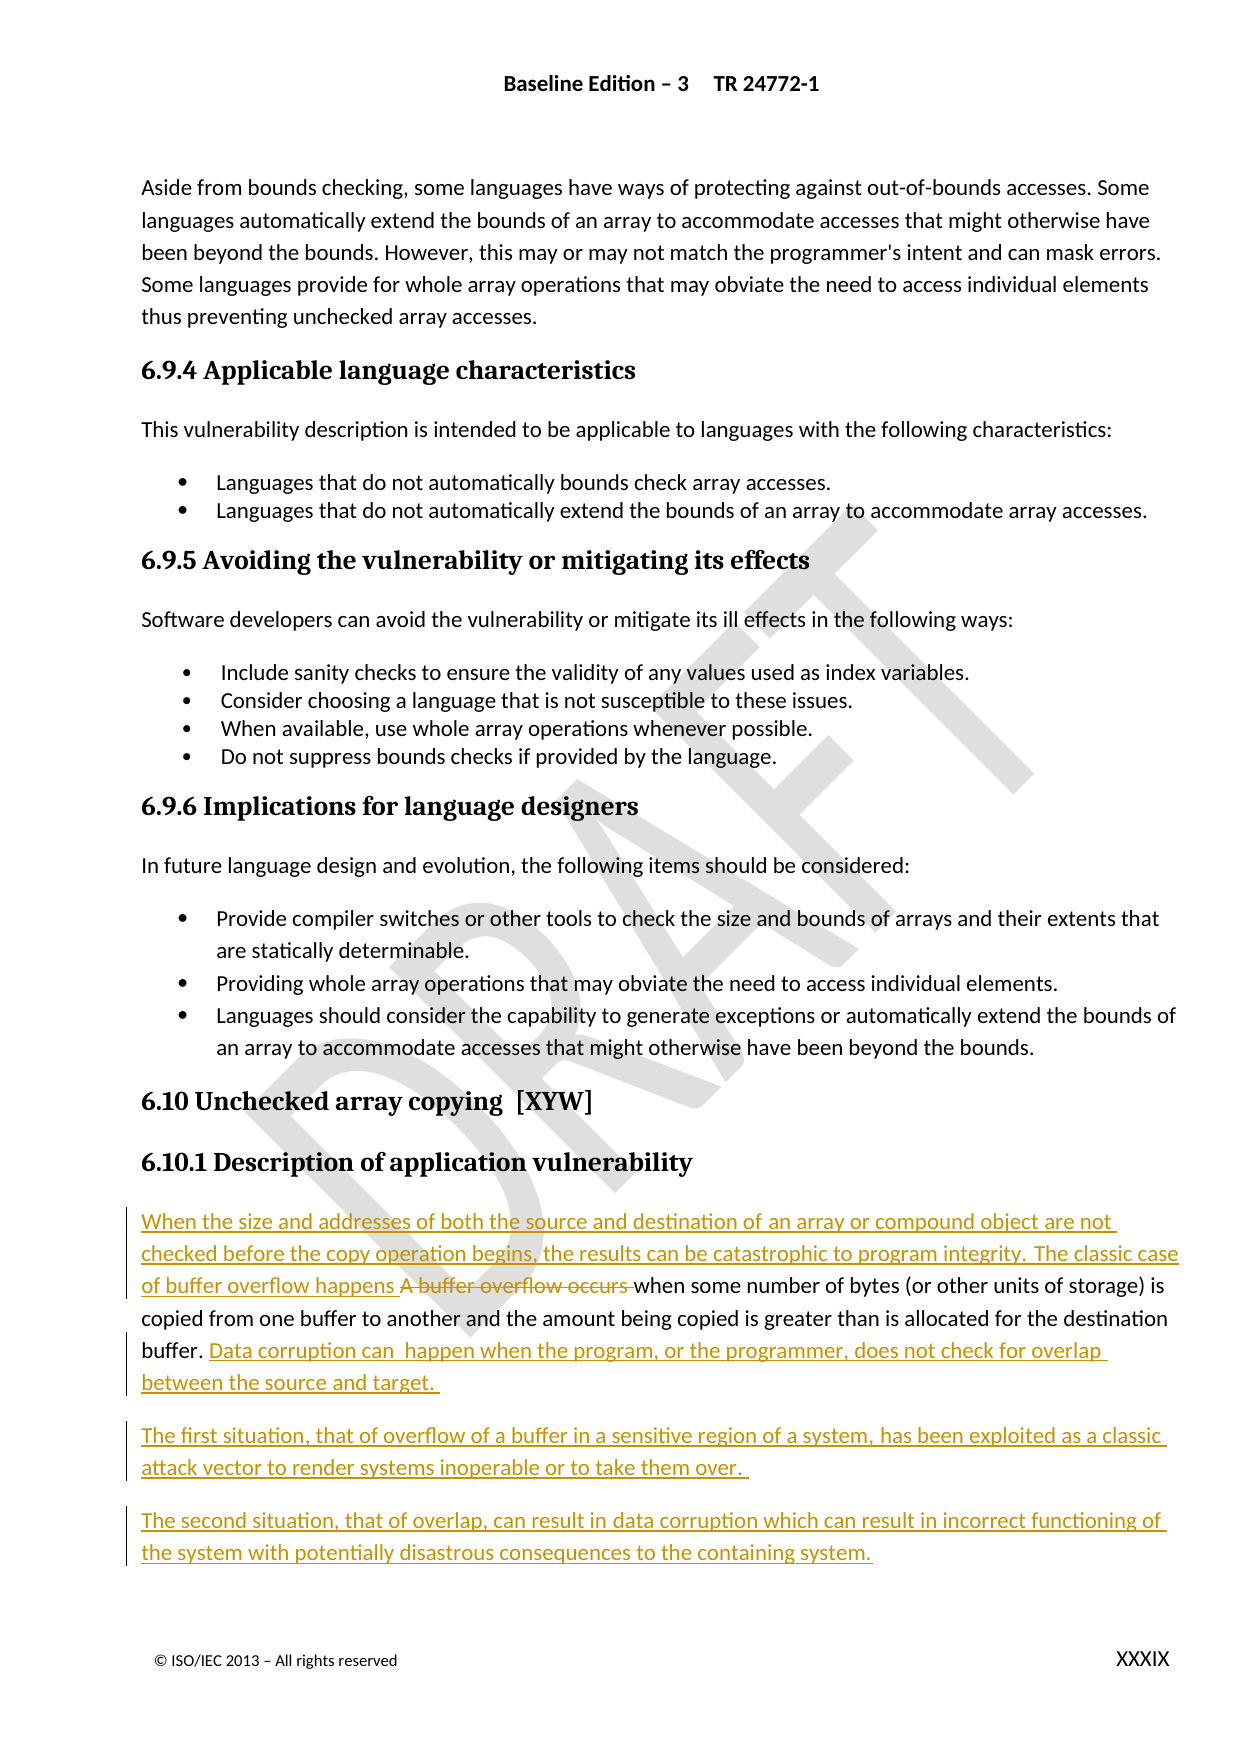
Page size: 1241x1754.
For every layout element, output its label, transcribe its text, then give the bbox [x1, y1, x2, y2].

list Consider choosing a language that is not susceptible to these issues. [183, 686, 1182, 714]
list Do not suppress bounds checks if provided by the language. [183, 742, 1182, 771]
subtitle 6.9.5 Avoiding the vulnerability or mitigating its effects [141, 545, 1182, 576]
list Languages that do not automatically bounds check array accesses. [178, 468, 1182, 496]
list Include sanity checks to ensure the validity of any values used as index variables. [183, 658, 1182, 686]
list Languages should consider the capability to generate exceptions or automatically extend the bounds of an array to accommodate accesses that might otherwise have been beyond the bounds. [178, 1001, 1182, 1061]
list Provide compiler switches or other tools to check the size and bounds of arrays and their extents that are statically determinable. [178, 904, 1182, 965]
list Providing whole array operations that may obviate the need to access individual elements. [178, 969, 1182, 997]
text In future language design and evolution, the following items should be considered: [141, 851, 1182, 879]
list Languages that do not automatically extend the bounds of an array to accommodate array accesses. [178, 496, 1182, 524]
list When available, use whole array operations whenever possible. [183, 714, 1182, 742]
text when some number of bytes (or other units of storage) is copied from one buffer to another and the amount being copied is greater than is allocated for the destination buffer. [141, 1207, 1182, 1396]
subtitle 6.9.6 Implications for language designers [141, 791, 1182, 822]
subtitle 6.10.1 Description of application vulnerability [141, 1147, 1182, 1178]
subtitle 6.10 Unchecked array copying [XYW] [141, 1086, 1182, 1117]
text Aside from bounds checking, some languages have ways of protecting against out-of-bounds accesses. Some languages automatically extend the bounds of an array to accommodate accesses that might otherwise have been beyond the bounds. However, this may or may not match the programmer's intent and can mask errors. Some languages provide for whole array operations that may obviate the need to access individual elements thus preventing unchecked array accesses. [141, 173, 1182, 330]
subtitle 6.9.4 Applicable language characteristics [141, 355, 1182, 386]
text Software developers can avoid the vulnerability or mitigate its ill effects in the following ways: [141, 605, 1182, 633]
text This vulnerability description is intended to be applicable to languages with the following characteristics: [141, 415, 1182, 443]
